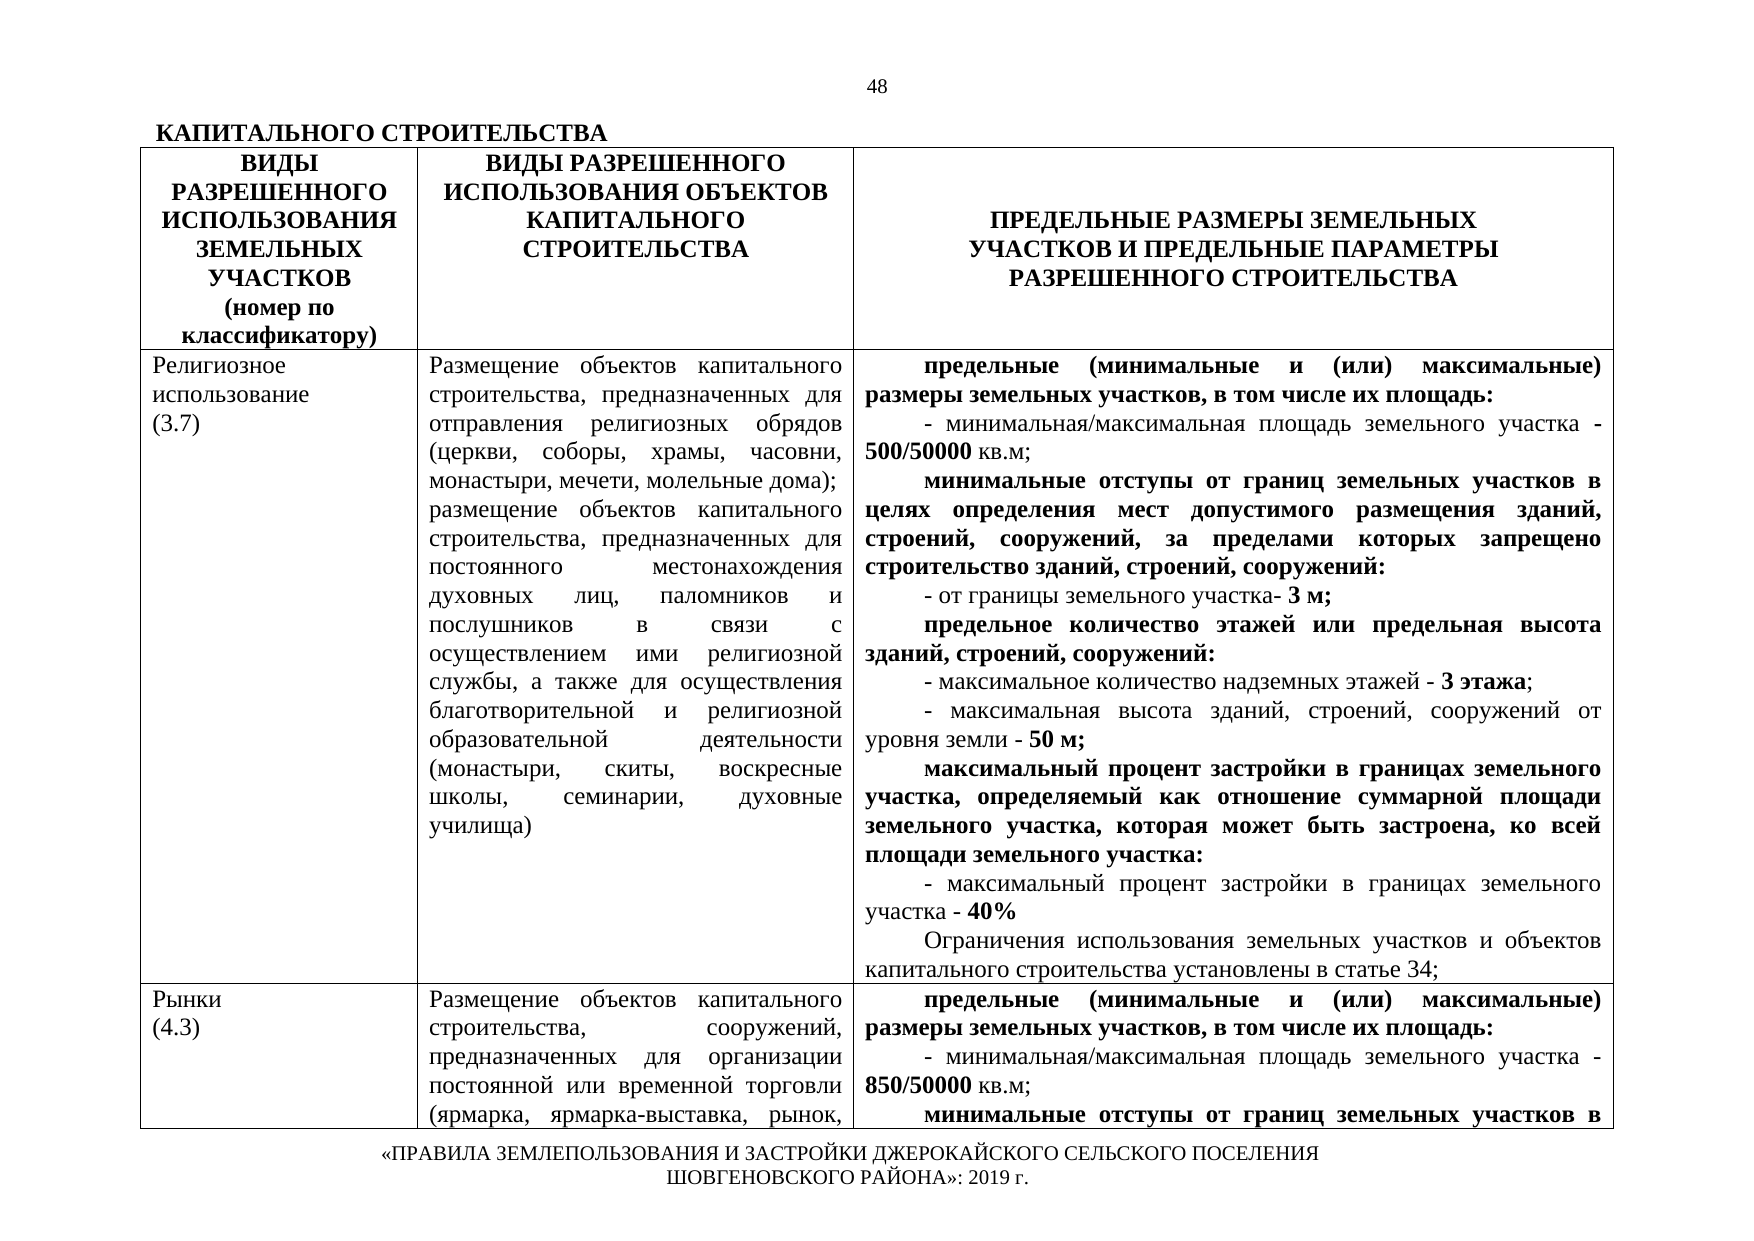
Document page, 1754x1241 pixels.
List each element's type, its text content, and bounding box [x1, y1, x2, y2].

table_cell Религиозное использование (3.7) [141, 350, 417, 983]
table_header ПРЕДЕЛЬНЫЕ РАЗМЕРЫ ЗЕМЕЛЬНЫХ УЧАСТКОВ И ПРЕДЕЛЬНЫЕ ПАРАМЕТРЫ РАЗРЕШЕННОГО СТРОИТЕЛЬСТВА [854, 148, 1613, 349]
table_cell Рынки (4.3) [141, 984, 417, 1127]
table_header ВИДЫ РАЗРЕШЕННОГО ИСПОЛЬЗОВАНИЯ ЗЕМЕЛЬНЫХ УЧАСТКОВ (номер по классификатору) [141, 148, 417, 349]
table_cell Размещение объектов капитального строительства, предназначенных для отправления религиозных обрядов (церкви, соборы, храмы, часовни, монастыри, мечети, молельные дома); размещение объектов капитального строительства, предназначенных для постоянного местонахождения духовных лиц, паломников и послушников в связи с осуществлением ими религиозной службы, а также для осуществления благотворительной и религиозной образовательной деятельности (монастыри, скиты, воскресные школы, семинарии, духовные училища) [418, 350, 853, 983]
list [118, 118, 1695, 147]
table_header ВИДЫ РАЗРЕШЕННОГО ИСПОЛЬЗОВАНИЯ ОБЪЕКТОВ КАПИТАЛЬНОГО СТРОИТЕЛЬСТВА [418, 148, 853, 349]
table_cell предельные (минимальные и (или) максимальные) размеры земельных участков, в том числе их площадь: - минимальная/максимальная площадь земельного участка - 500/50000 кв.м; минимальные отступы от границ земельных участков в целях определения мест допустимого размещения зданий, строений, сооружений, за пределами которых запрещено строительство зданий, строений, сооружений: - от границы земельного участка- 3 м; предельное количество этажей или предельная высота зданий, строений, сооружений: - максимальное количество надземных этажей - 3 этажа; - максимальная высота зданий, строений, сооружений от уровня земли - 50 м; максимальный процент застройки в границах земельного участка, определяемый как отношение суммарной площади земельного участка, которая может быть застроена, ко всей площади земельного участка: - максимальный процент застройки в границах земельного участка - 40% Ограничения использования земельных участков и объектов капитального строительства установлены в статье 34; [854, 350, 1613, 983]
